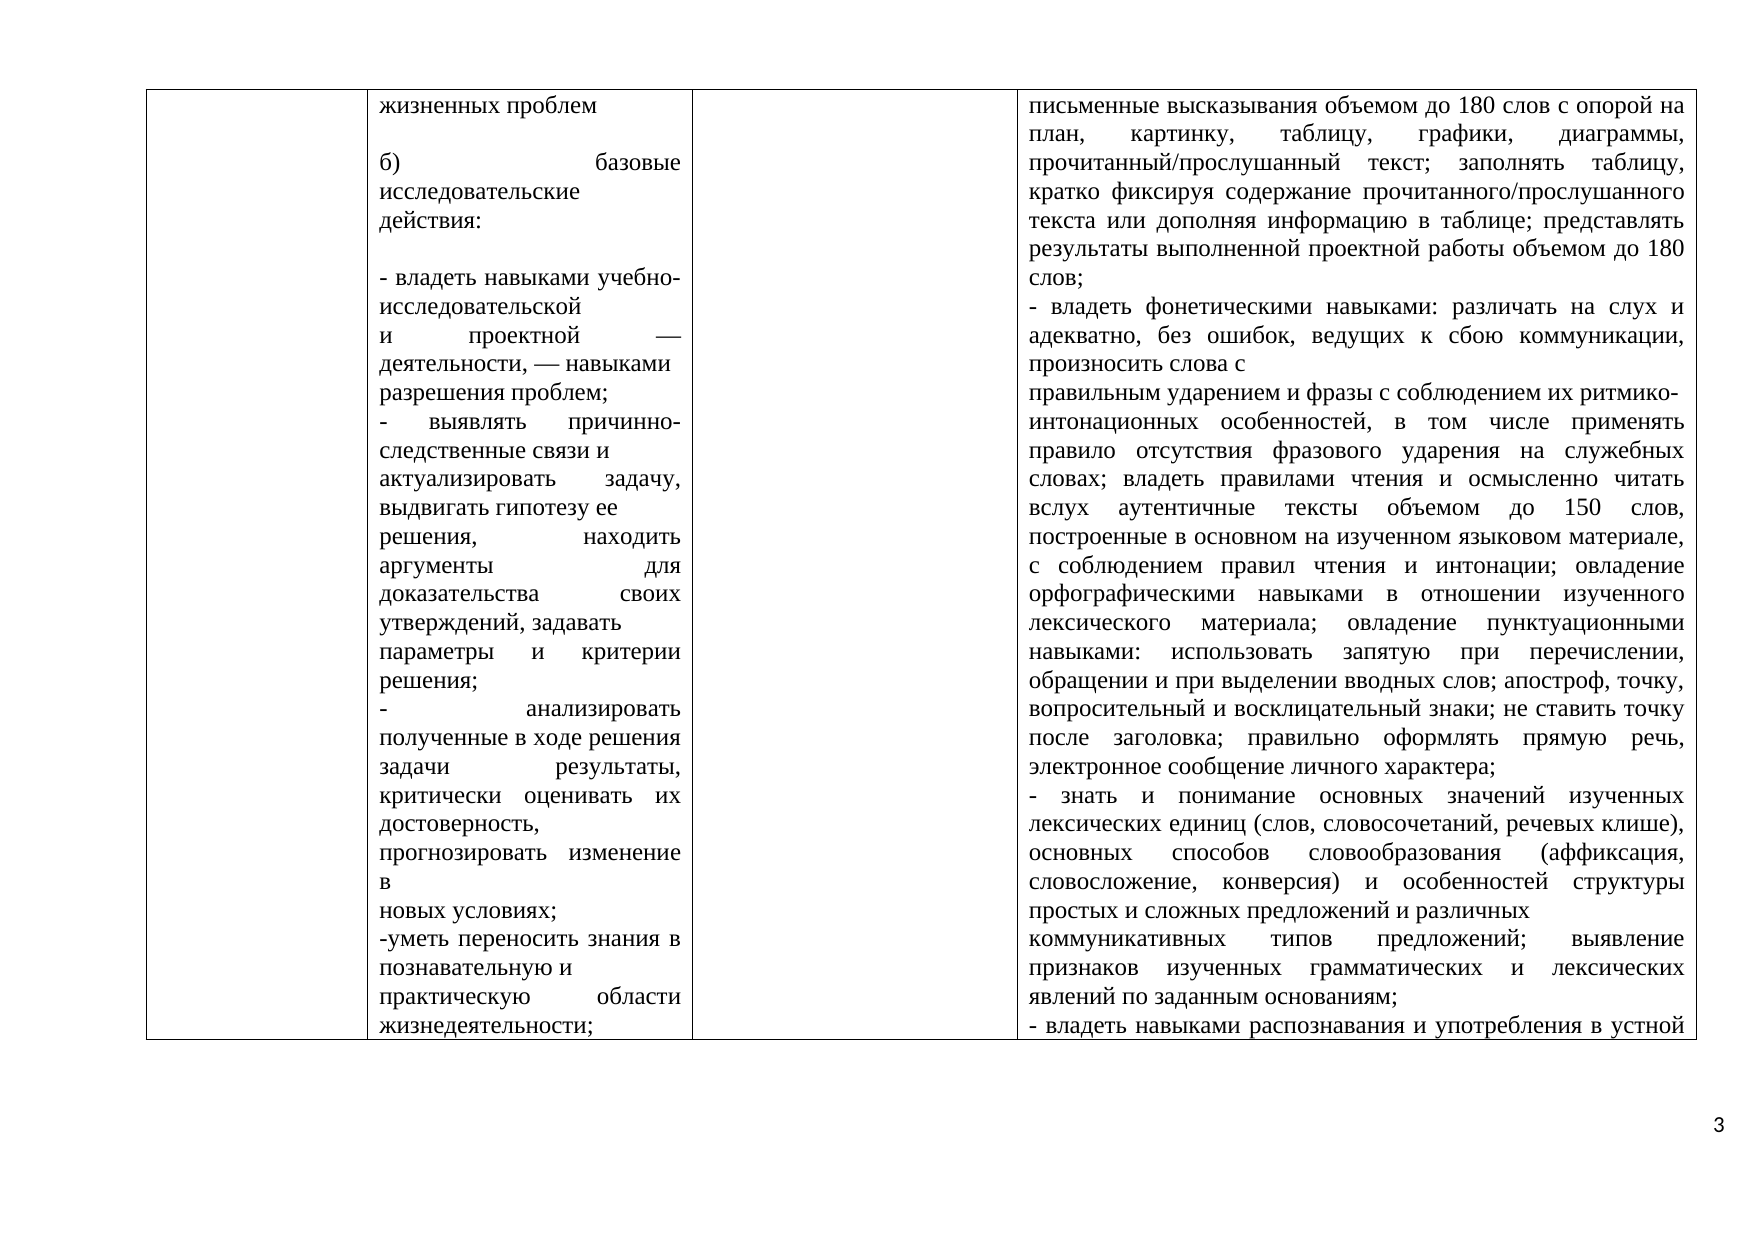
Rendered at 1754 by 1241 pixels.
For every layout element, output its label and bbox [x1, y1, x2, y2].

table_cell [368, 90, 692, 1038]
table_cell [1018, 90, 1696, 1038]
table_cell [147, 90, 367, 1038]
table_cell [693, 90, 1017, 1038]
